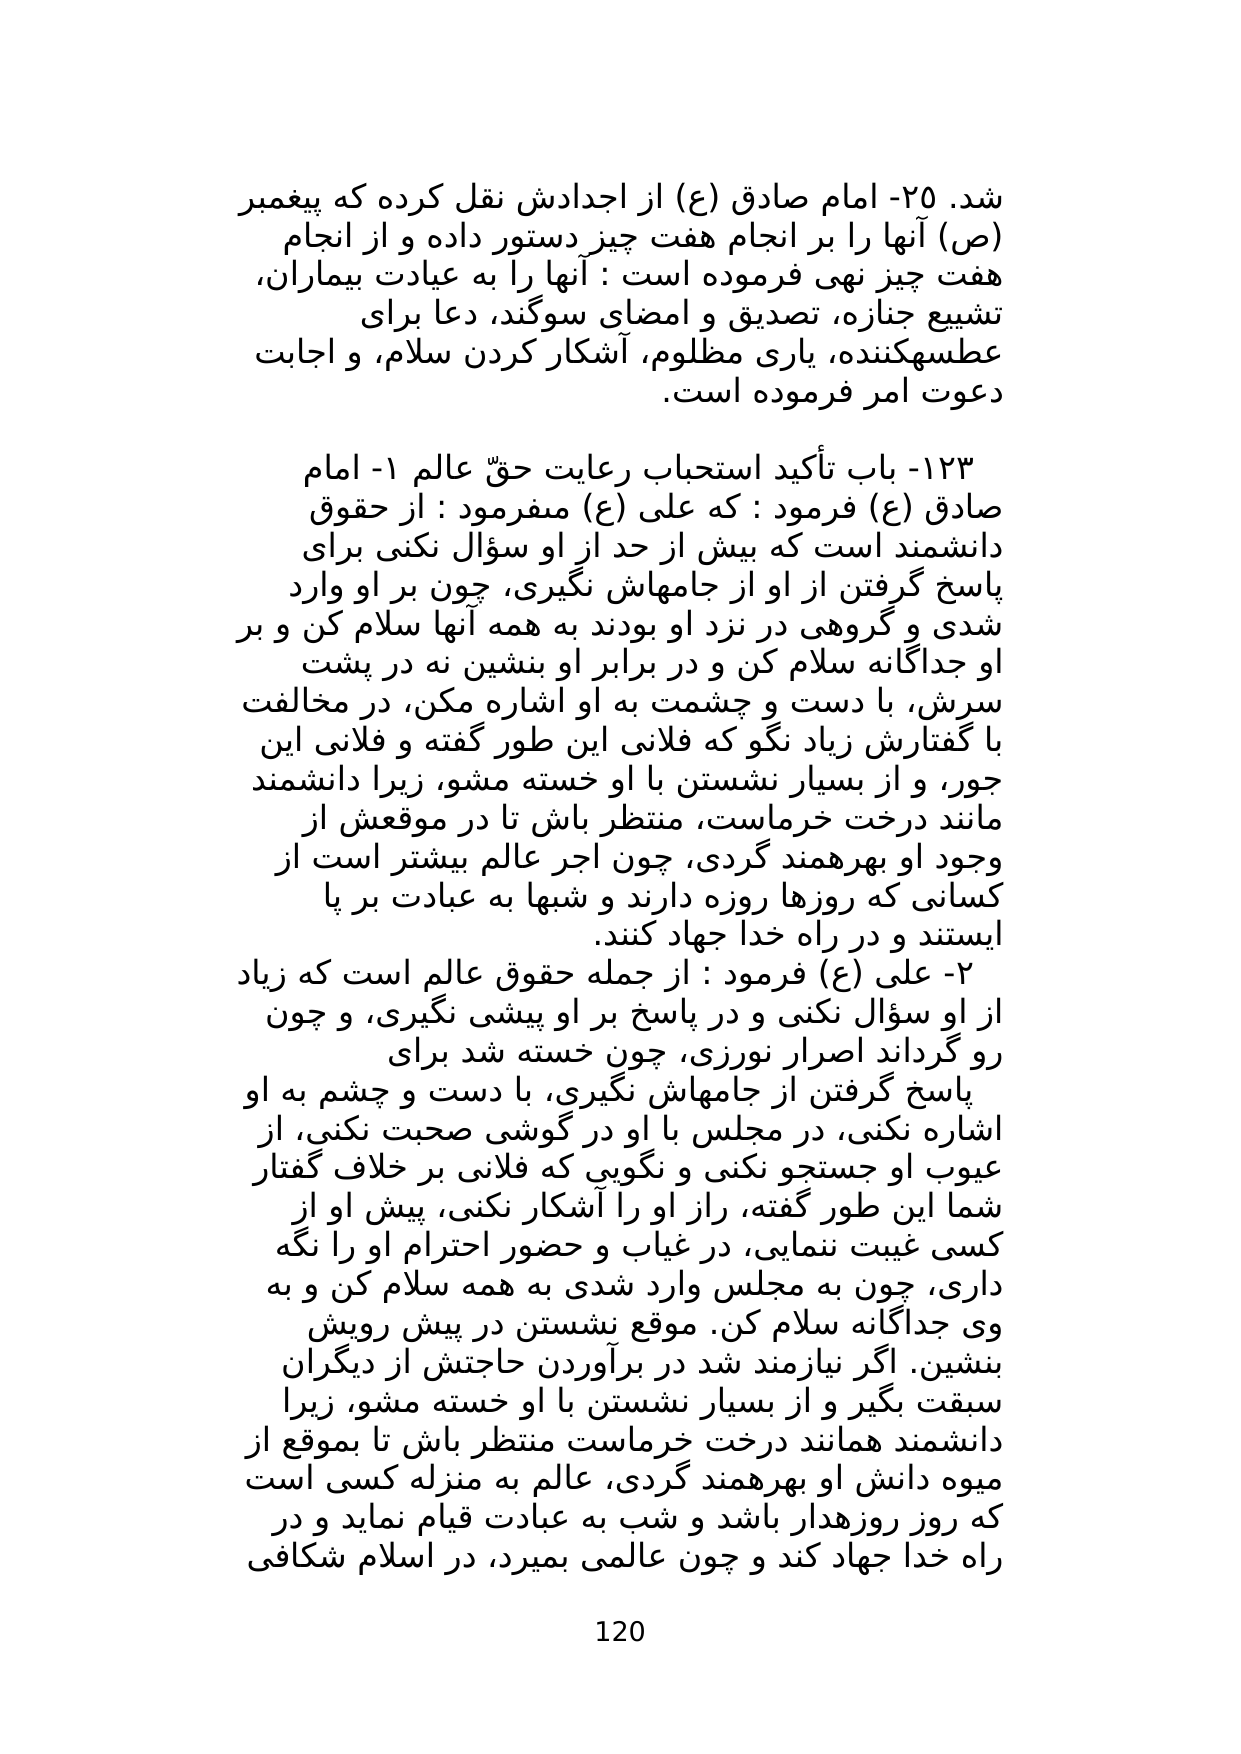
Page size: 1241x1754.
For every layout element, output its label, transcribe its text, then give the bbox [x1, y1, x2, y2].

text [236, 1070, 1004, 1575]
text ١٢٣- باب تأكيد استحباب رعايت حقّ عالم‏ ١- امام صادق (ع) فرمود : كه على (ع) مى‏فرمود : از حقوق دانشمند است كه بيش از حد از او سؤال نكنى براى پاسخ گرفتن از او از جامه‏اش نگيرى، چون بر او وارد شدى و گروهى در نزد او بودند به همه آنها سلام كن و بر او جداگانه سلام كن و در برابر او بنشين نه در پشت سرش، با دست و چشمت به او اشاره مكن، در مخالفت با گفتارش زياد نگو كه فلانى اين طور گفته و فلانى اين جور، و از بسيار نشستن با او خسته مشو، زيرا دانشمند مانند درخت خرماست، منتظر باش تا در موقعش از وجود او بهره‏مند گردى، چون اجر عالم بيشتر است از كسانى كه روزها روزه دارند و شبها به عبادت بر پا ايستند و در راه خدا جهاد كنند. [236, 449, 1004, 954]
text ٢- على (ع) فرمود : از جمله حقوق عالم است كه زياد از او سؤال نكنى و در پاسخ بر او پيشى نگيرى، و چون رو گرداند اصرار نورزى، چون خسته شد براى‏ [236, 954, 1004, 1070]
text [236, 177, 1004, 410]
